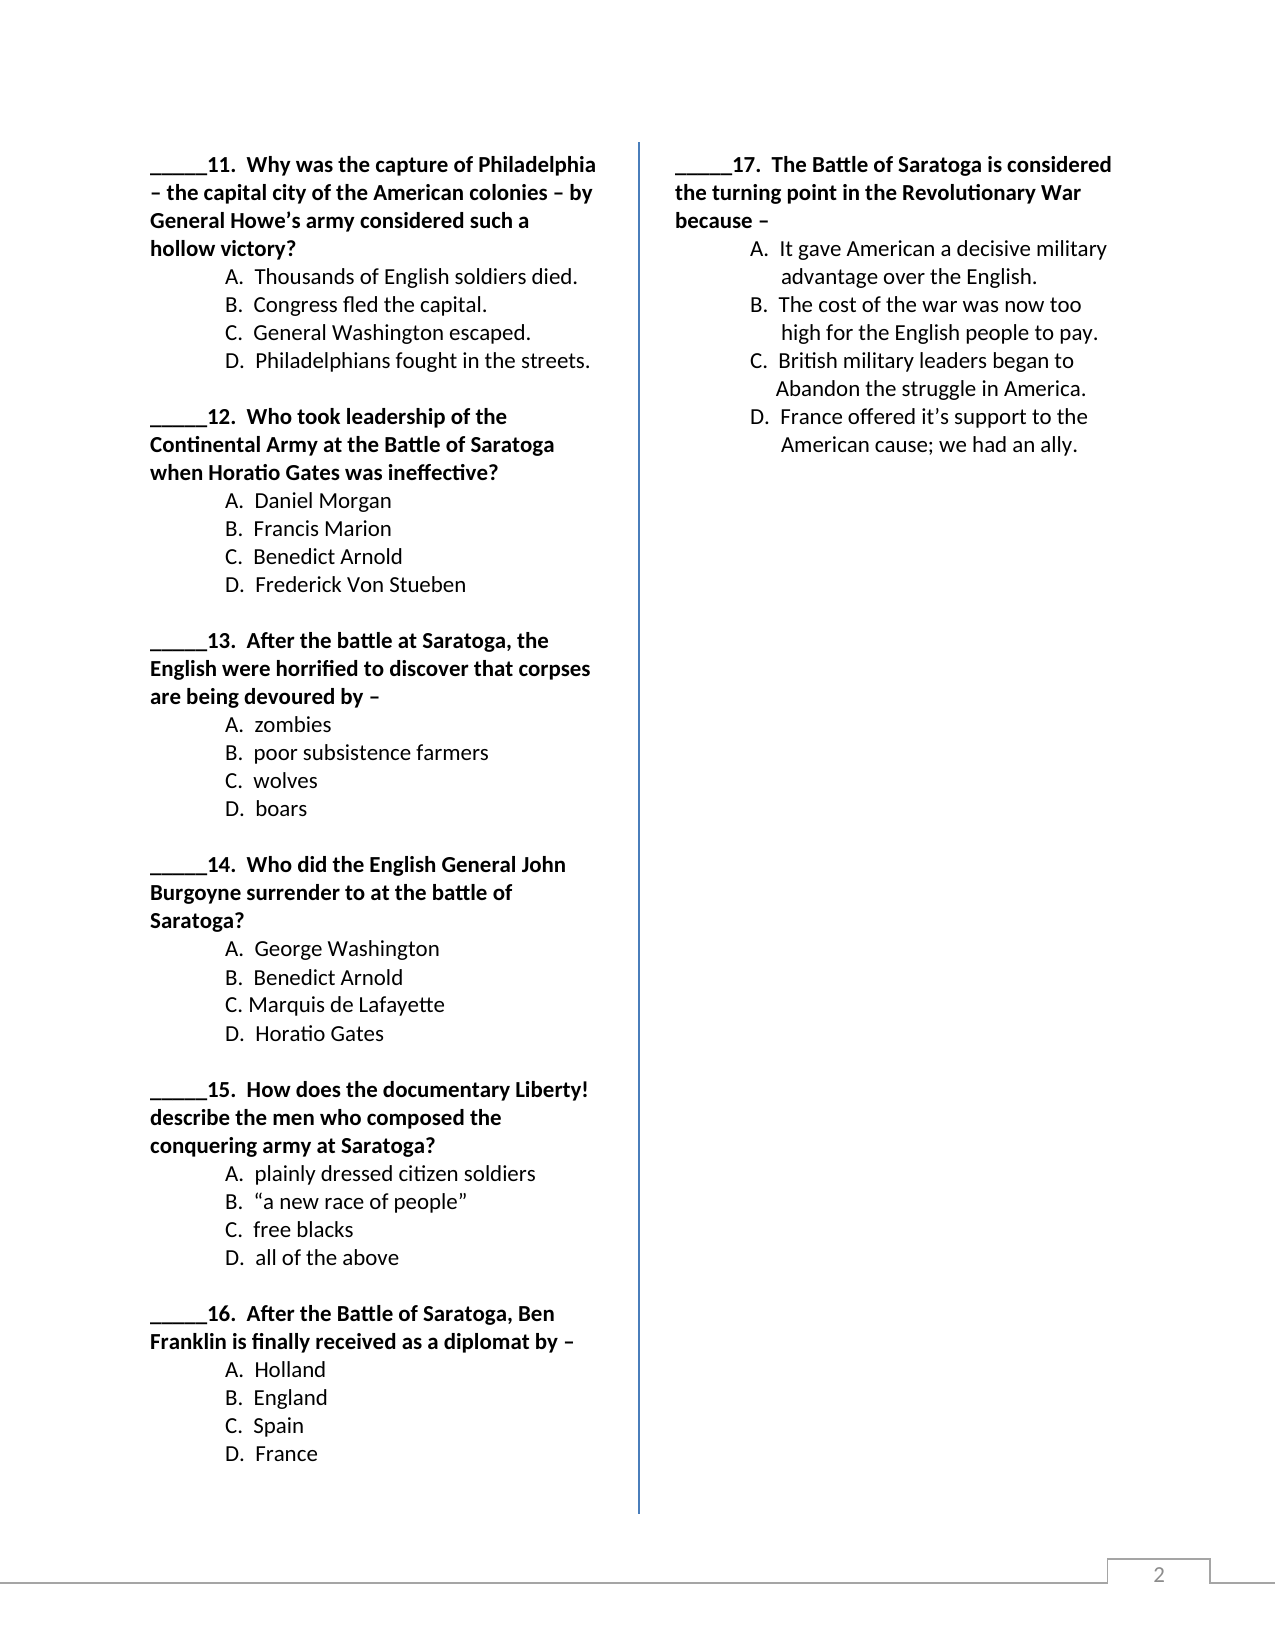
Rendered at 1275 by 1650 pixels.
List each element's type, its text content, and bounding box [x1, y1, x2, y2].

text B. The cost of the war was now too [675, 290, 1125, 318]
text A. zombies [150, 710, 600, 738]
text D. all of the above [150, 1243, 600, 1271]
text _____14. Who did the English General John Burgoyne surrender to at the battle of Saratoga? [150, 851, 600, 934]
text A. Daniel Morgan [150, 486, 600, 514]
text B. Francis Marion [150, 514, 600, 542]
text B. poor subsistence farmers [150, 738, 600, 766]
text D. Horatio Gates [150, 1019, 600, 1047]
text _____17. The Battle of Saratoga is considered the turning point in the Revolutionary War because – [675, 150, 1125, 234]
text B. Congress fled the capital. [150, 290, 600, 318]
text American cause; we had an ally. [675, 430, 1125, 458]
text D. France offered it’s support to the [675, 402, 1125, 430]
text C. Benedict Arnold [150, 542, 600, 570]
text C. Marquis de Lafayette [150, 991, 600, 1019]
text C. free blacks [150, 1215, 600, 1243]
text C. Spain [150, 1411, 600, 1439]
text high for the English people to pay. [675, 318, 1125, 346]
text D. Frederick Von Stueben [150, 570, 600, 598]
text C. General Washington escaped. [150, 318, 600, 346]
text _____11. Why was the capture of Philadelphia – the capital city of the American colonies – by General Howe’s army considered such a hollow victory? [150, 150, 600, 262]
text C. wolves [150, 766, 600, 794]
text _____15. How does the documentary Liberty! describe the men who composed the conquering army at Saratoga? [150, 1075, 600, 1159]
text B. “a new race of people” [150, 1187, 600, 1215]
text A. It gave American a decisive military [675, 234, 1125, 262]
text A. Holland [150, 1355, 600, 1383]
text _____16. After the Battle of Saratoga, Ben Franklin is finally received as a diplomat by – [150, 1299, 600, 1355]
text Abandon the struggle in America. [675, 374, 1125, 402]
text advantage over the English. [675, 262, 1125, 290]
text A. plainly dressed citizen soldiers [150, 1159, 600, 1187]
text _____12. Who took leadership of the Continental Army at the Battle of Saratoga when Horatio Gates was ineffective? [150, 402, 600, 486]
text C. British military leaders began to [675, 346, 1125, 374]
text B. England [150, 1383, 600, 1411]
text B. Benedict Arnold [150, 963, 600, 991]
text D. boars [150, 794, 600, 822]
text A. Thousands of English soldiers died. [150, 262, 600, 290]
text D. France [150, 1439, 600, 1467]
text _____13. After the battle at Saratoga, the English were horrified to discover that corpses are being devoured by – [150, 626, 600, 710]
text A. George Washington [150, 934, 600, 963]
text D. Philadelphians fought in the streets. [150, 346, 600, 374]
